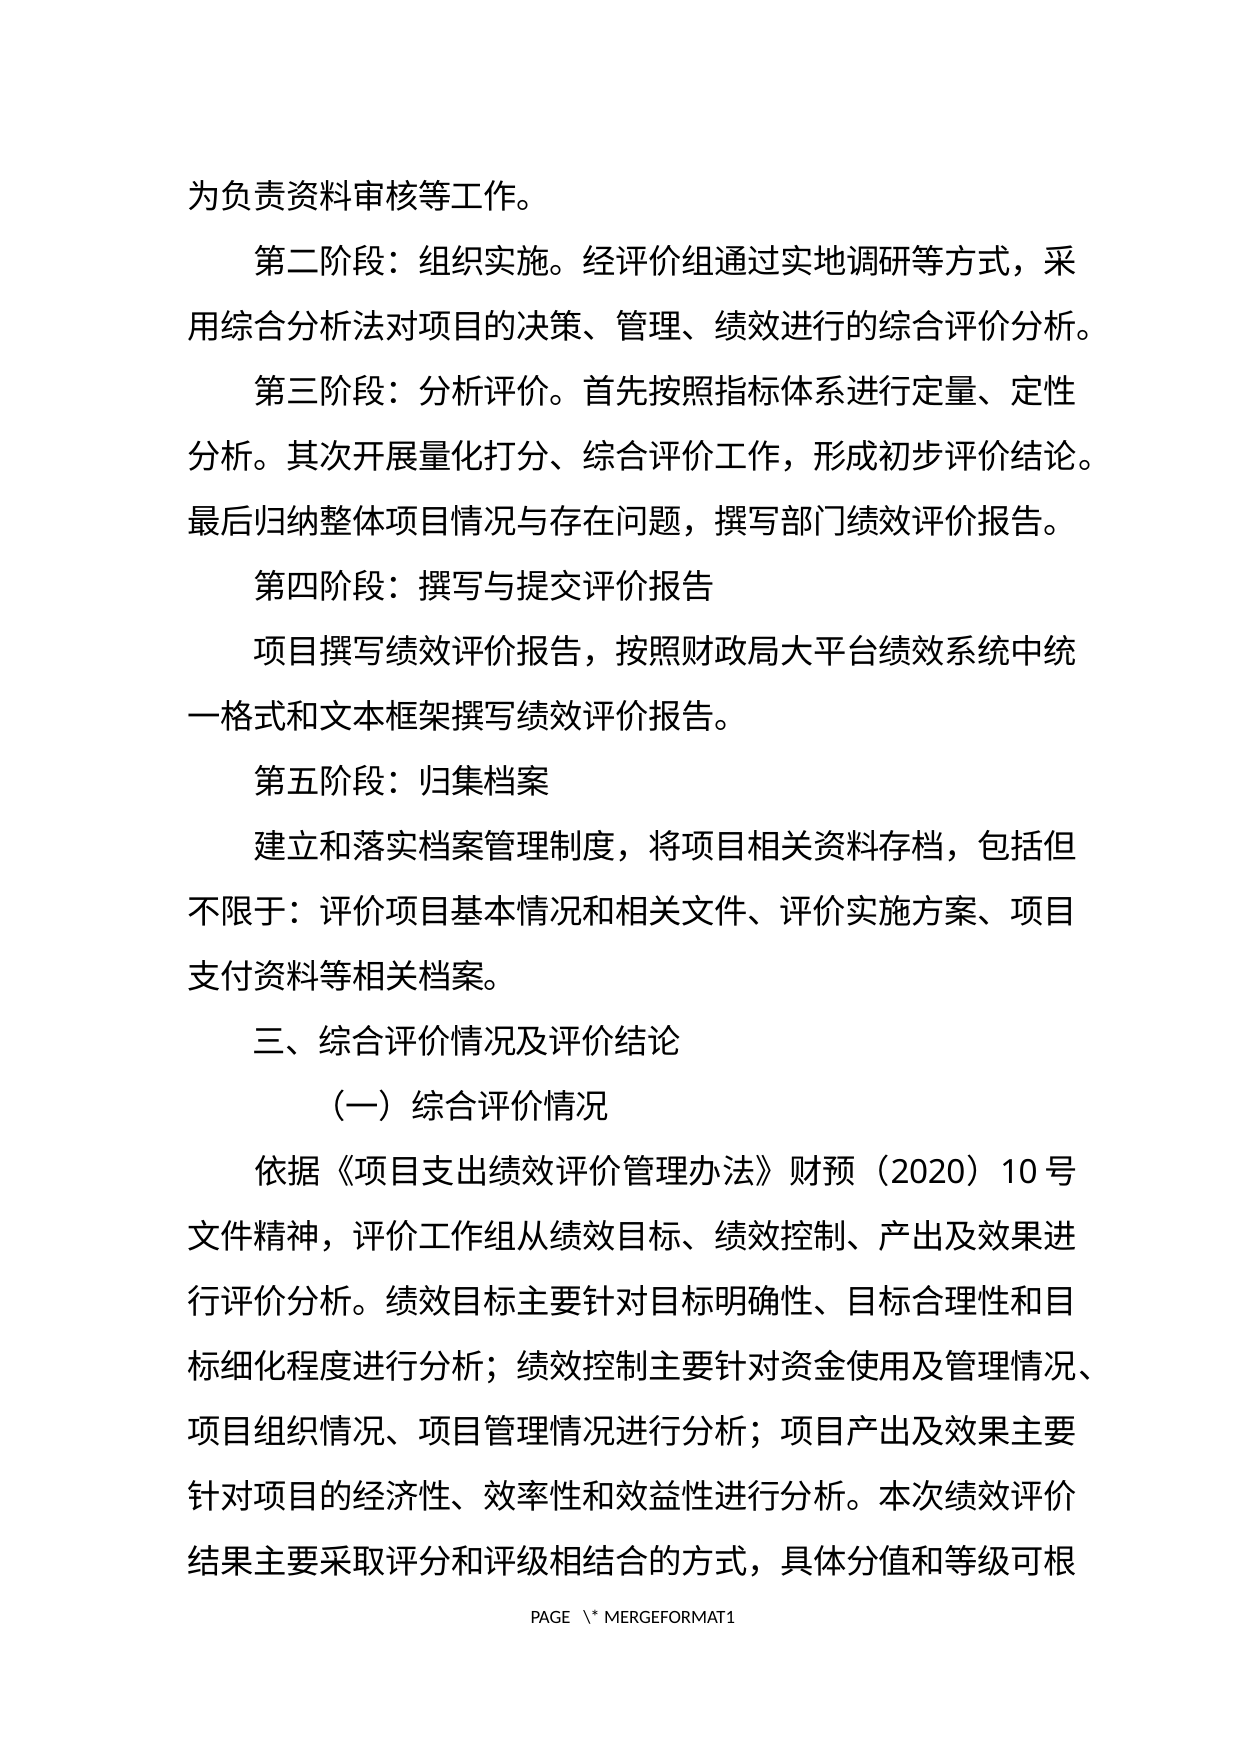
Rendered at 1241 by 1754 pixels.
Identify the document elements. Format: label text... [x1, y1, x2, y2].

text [187, 162, 1078, 1007]
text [187, 1072, 1078, 1592]
text 三、综合评价情况及评价结论 [187, 1007, 1078, 1072]
